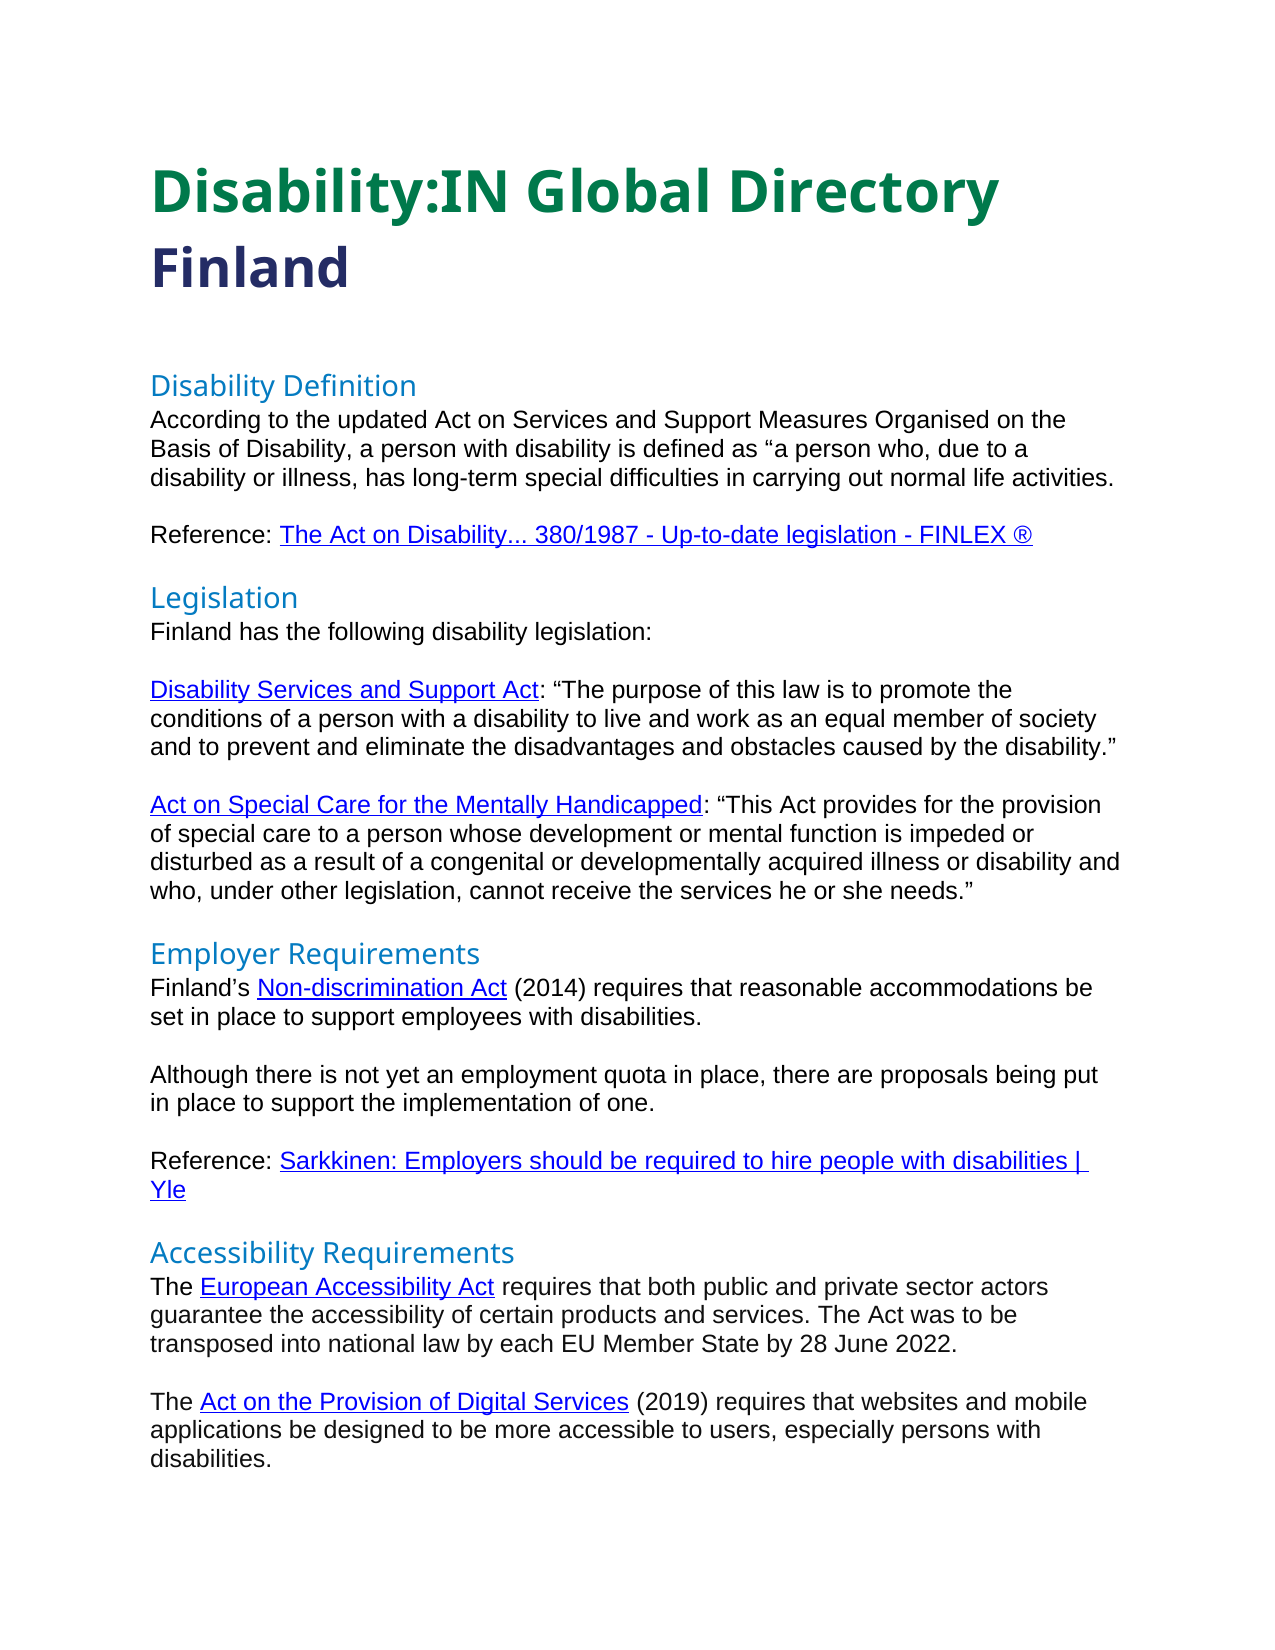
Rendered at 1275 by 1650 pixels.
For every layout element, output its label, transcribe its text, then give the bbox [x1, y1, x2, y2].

text Reference: The Act on Disability... 380/1987 - Up-to-date legislation - FINLEX ® [150, 520, 1125, 549]
text Finland [150, 229, 1125, 303]
text The Act on the Provision of Digital Services (2019) requires that websites and mobile applications be designed to be more accessible to users, especially persons with disabilities. [279, 1387, 1125, 1473]
text Accessibility Requirements [150, 1232, 1125, 1272]
text The European Accessibility Act requires that both public and private sector actors guarantee the accessibility of certain products and services. The Act was to be transposed into national law by each EU Member State by 28 June 2022. [959, 1272, 1125, 1358]
text Disability Definition [150, 366, 1125, 405]
text Disability Services and Support Act: “The purpose of this law is to promote the conditions of a person with a disability to live and work as an equal member of society and to prevent and eliminate the disadvantages and obstacles caused by the disability.” [150, 675, 1125, 761]
text Finland has the following disability legislation: [150, 617, 1125, 646]
text Employer Requirements [150, 934, 1125, 973]
text Although there is not yet an employment quota in place, there are proposals being put in place to support the implementation of one. [150, 1059, 1125, 1117]
text Disability:IN Global Directory [150, 150, 1125, 229]
text Act on Special Care for the Mentally Handicapped: “This Act provides for the provision of special care to a person whose development or mental function is impeded or disturbed as a result of a congenital or developmentally acquired illness or disability and who, under other legislation, cannot receive the services he or she needs.” [150, 790, 1125, 905]
text Legislation [150, 578, 1125, 617]
text Reference: Sarkkinen: Employers should be required to hire people with disabilities | Yle [150, 1146, 1125, 1203]
text According to the updated Act on Services and Support Measures Organised on the Basis of Disability, a person with disability is defined as “a person who, due to a disability or illness, has long-term special difficulties in carrying out normal life activities. [150, 405, 1125, 491]
text Finland’s Non-discrimination Act (2014) requires that reasonable accommodations be set in place to support employees with disabilities. [150, 973, 1125, 1031]
